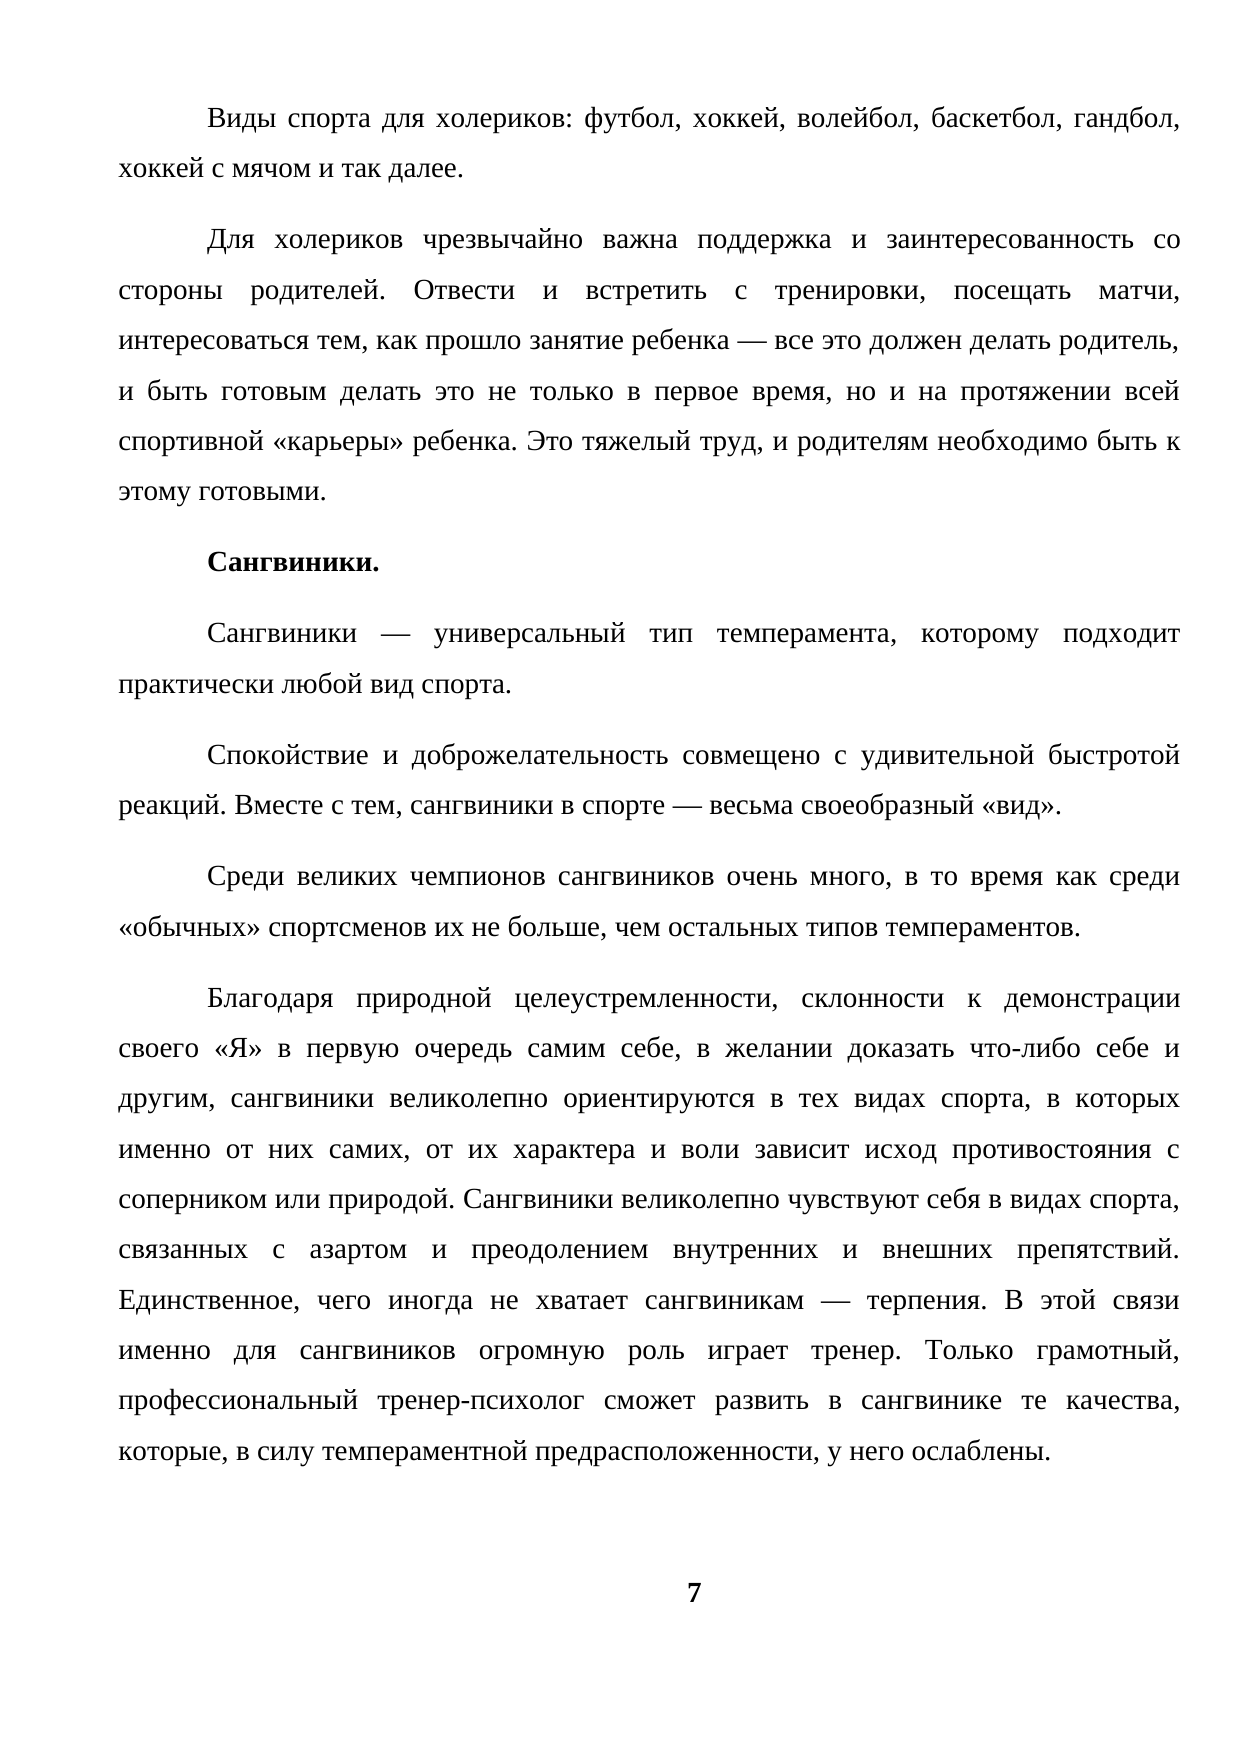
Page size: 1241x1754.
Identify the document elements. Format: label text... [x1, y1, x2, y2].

text Среди великих чемпионов сангвиников очень много, в то время как среди «обычных» спортсменов их не больше, чем остальных типов темпераментов. [118, 858, 1181, 942]
text 7 [118, 1575, 1181, 1608]
text Для холериков чрезвычайно важна поддержка и заинтересованность со стороны родителей. Отвести и встретить с тренировки, посещать матчи, интересоваться тем, как прошло занятие ребенка — все это должен делать родитель, и быть готовым делать это не только в первое время, но и на протяжении всей спортивной «карьеры» ребенка. Это тяжелый труд, и родителям необходимо быть к этому готовыми. [118, 222, 1181, 507]
text Спокойствие и доброжелательность совмещено с удивительной быстротой реакций. Вместе с тем, сангвиники в спорте — весьма своеобразный «вид». [118, 737, 1181, 821]
text Сангвиники — универсальный тип темперамента, которому подходит практически любой вид спорта. [118, 616, 1181, 699]
text Благодаря природной целеустремленности, склонности к демонстрации своего «Я» в первую очередь самим себе, в желании доказать что-либо себе и другим, сангвиники великолепно ориентируются в тех видах спорта, в которых именно от них самих, от их характера и воли зависит исход противостояния с соперником или природой. Сангвиники великолепно чувствуют себя в видах спорта, связанных с азартом и преодолением внутренних и внешних препятствий. Единственное, чего иногда не хватает сангвиникам — терпения. В этой связи именно для сангвиников огромную роль играет тренер. Только грамотный, профессиональный тренер-психолог сможет развить в сангвинике те качества, которые, в силу темпераментной предрасположенности, у него ослаблены. [118, 980, 1181, 1466]
text Сангвиники. [118, 544, 1181, 578]
text Виды спорта для холериков: футбол, хоккей, волейбол, баскетбол, гандбол, хоккей с мячом и так далее. [118, 100, 1181, 184]
